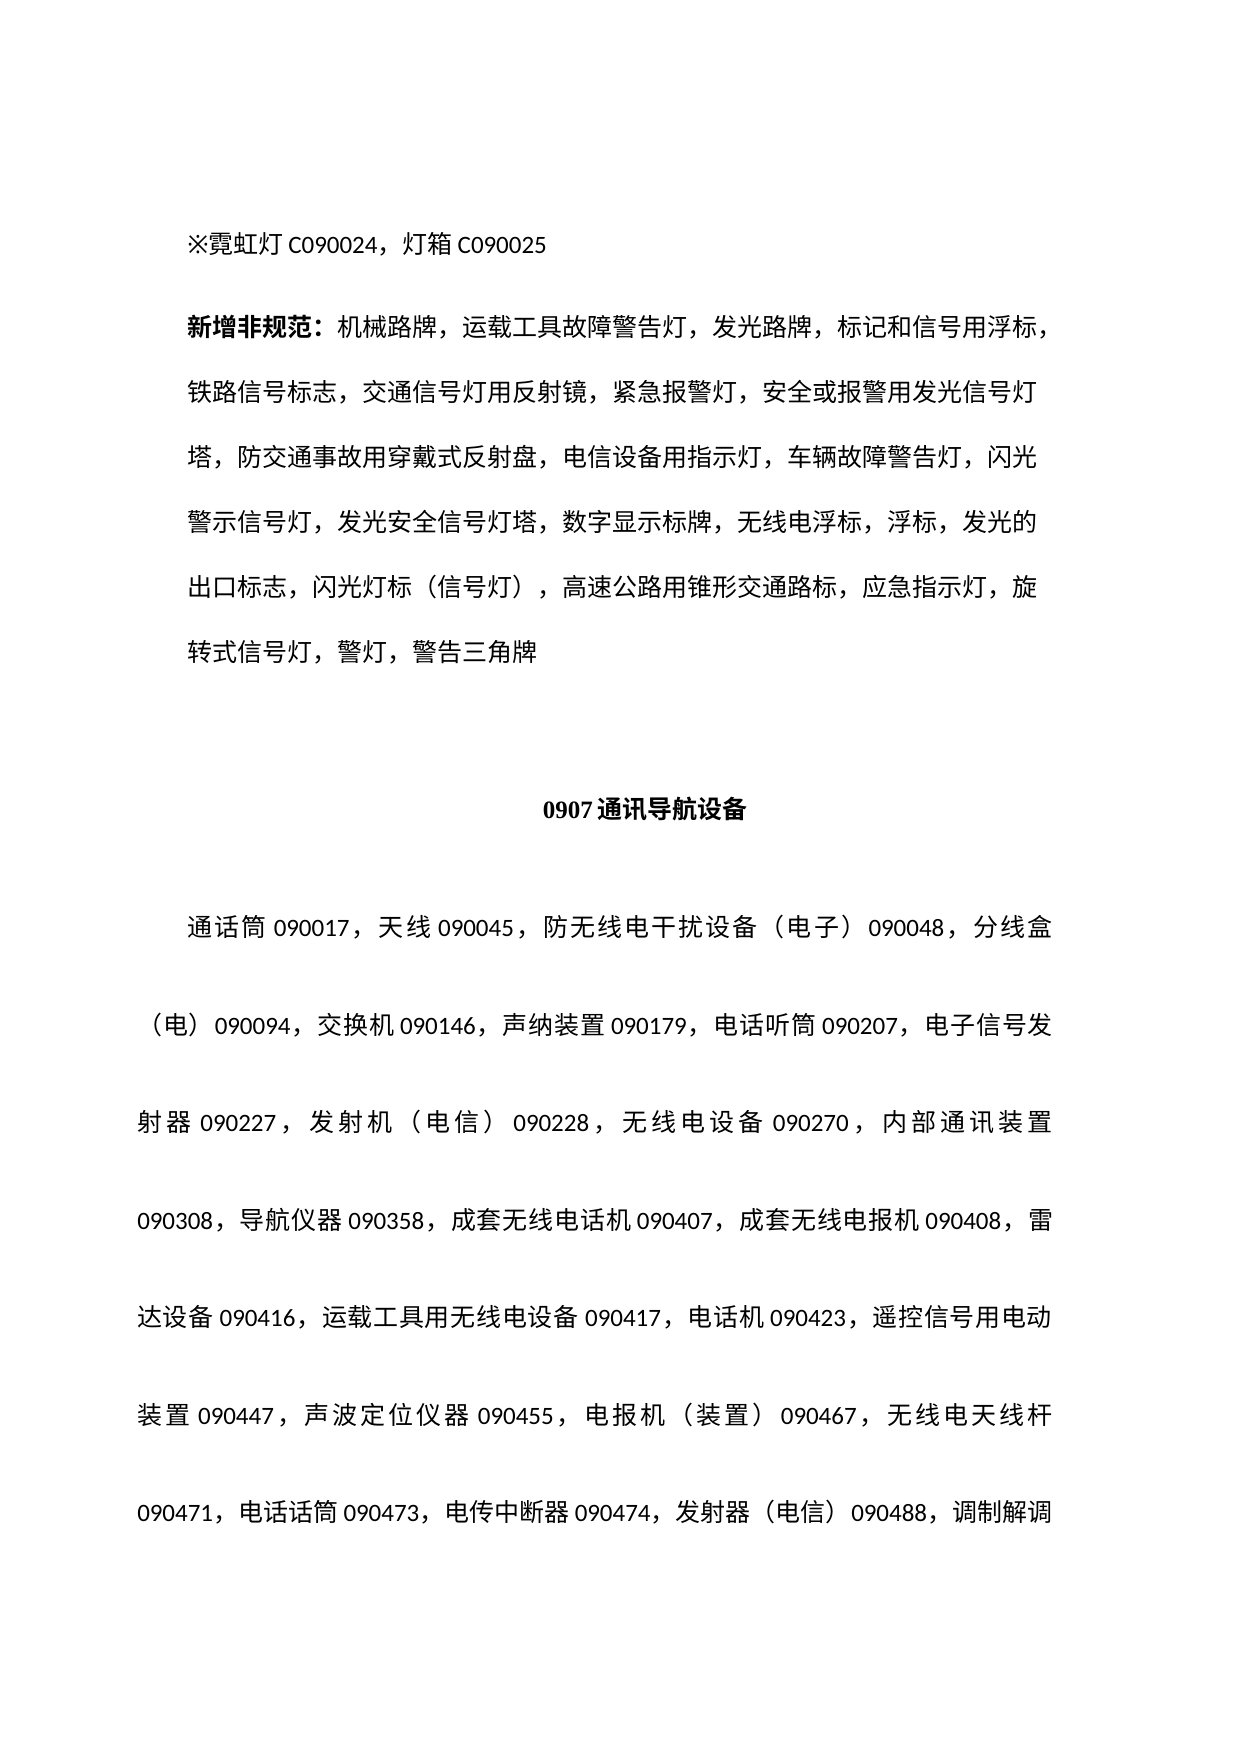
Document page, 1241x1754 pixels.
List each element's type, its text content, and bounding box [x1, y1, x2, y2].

subtitle 0907通讯导航设备 [187, 775, 1053, 840]
text 新增非规范：机械路牌，运载工具故障警告灯，发光路牌，标记和信号用浮标，铁路信号标志，交通信号灯用反射镜，紧急报警灯，安全或报警用发光信号灯塔，防交通事故用穿戴式反射盘，电信设备用指示灯，车辆故障警告灯，闪光警示信号灯，发光安全信号灯塔，数字显示标牌，无线电浮标，浮标，发光的出口标志，闪光灯标（信号灯），高速公路用锥形交通路标，应急指示灯，旋转式信号灯，警灯，警告三角牌 [187, 293, 1053, 683]
text ※霓虹灯C090024，灯箱C090025 [137, 210, 1053, 275]
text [137, 893, 1053, 1543]
